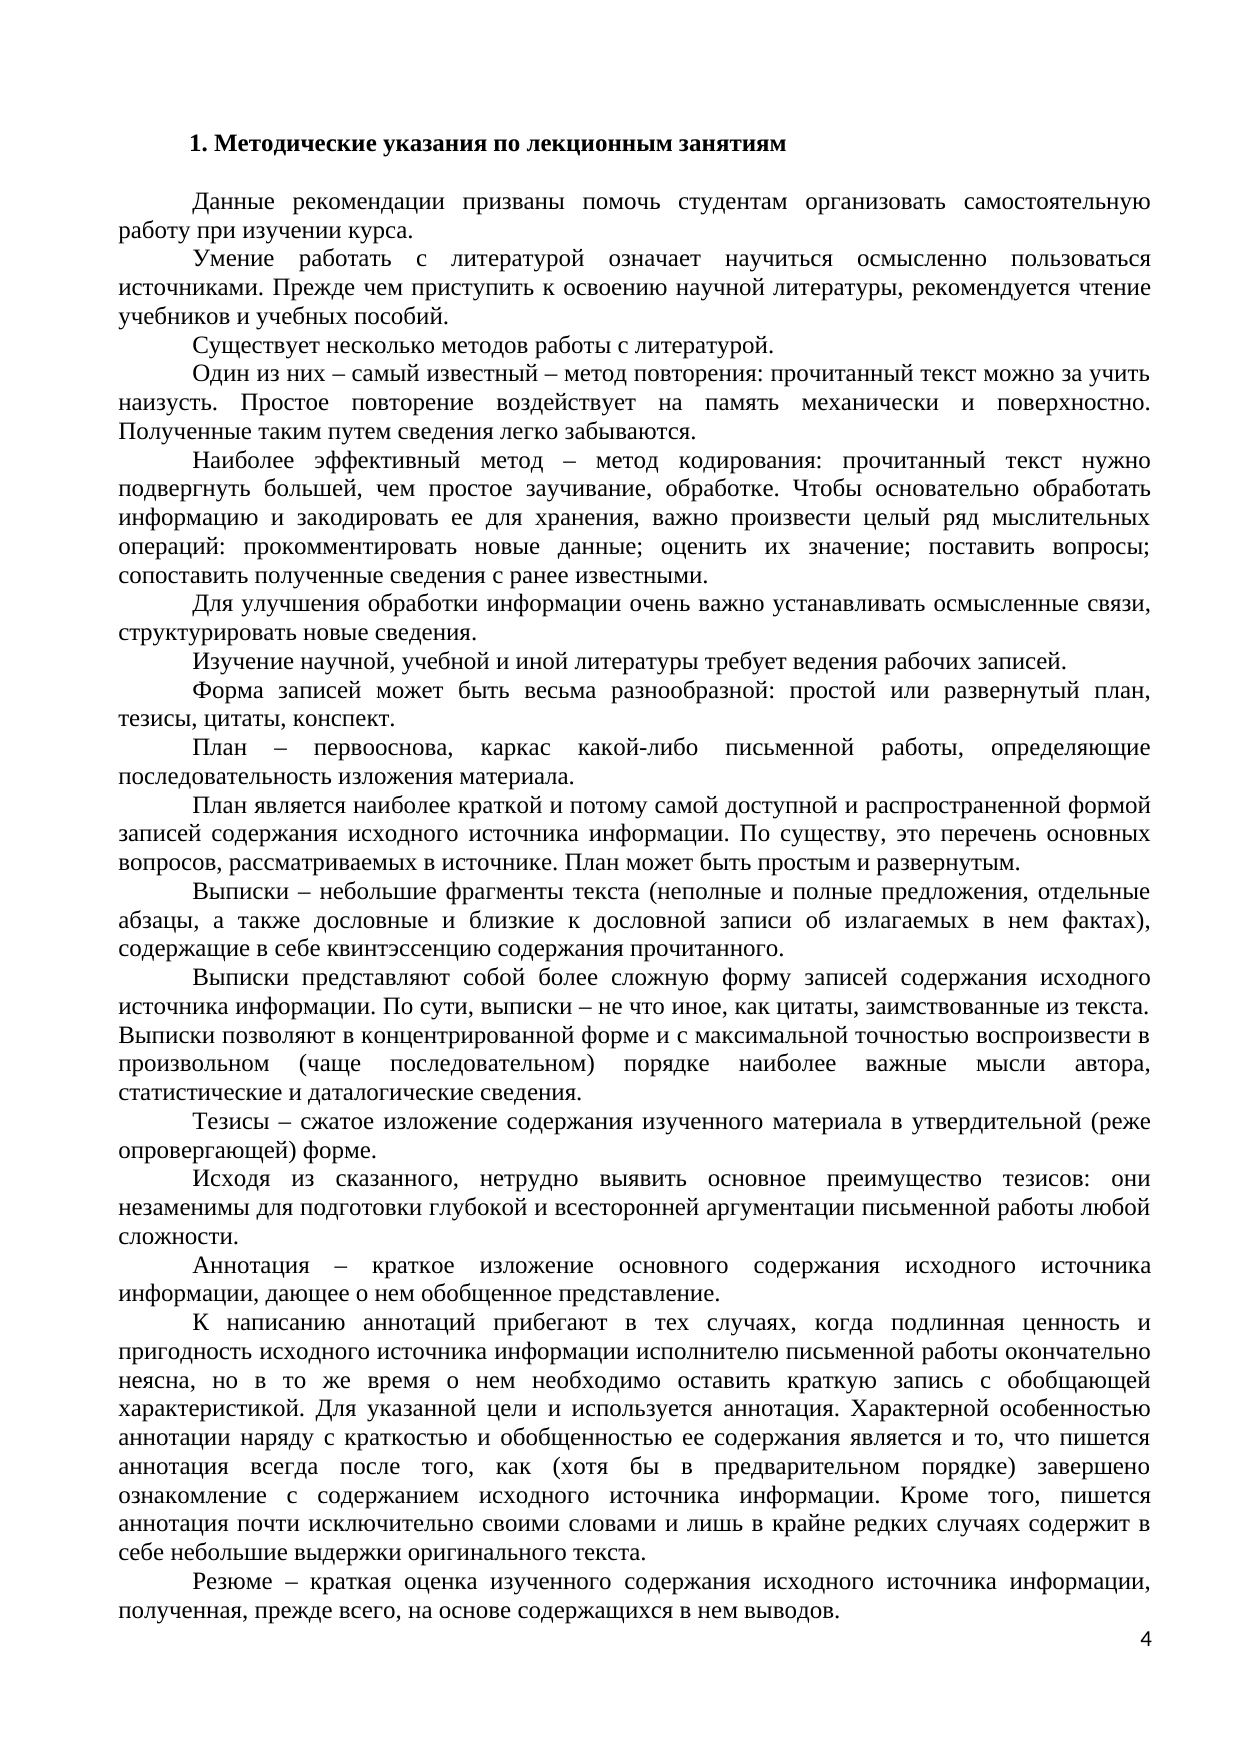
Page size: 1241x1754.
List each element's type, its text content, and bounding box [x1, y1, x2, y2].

text Тезисы – сжатое изложение содержания изученного материала в утвердительной (реже опровергающей) форме. [118, 1106, 1152, 1163]
text Умение работать с литературой означает научиться осмысленно пользоваться источниками. Прежде чем приступить к освоению научной литературы, рекомендуется чтение учебников и учебных пособий. [118, 243, 1152, 330]
text Выписки представляют собой более сложную форму записей содержания исходного источника информации. По сути, выписки – не что иное, как цитаты, заимствованные из текста. Выписки позволяют в концентрированной форме и с максимальной точностью воспроизвести в произвольном (чаще последовательном) порядке наиболее важные мысли автора, статистические и даталогические сведения. [118, 962, 1152, 1106]
text Один из них – самый известный – метод повторения: прочитанный текст можно за учить наизусть. Простое повторение воздействует на память механически и поверхностно. Полученные таким путем сведения легко забываются. [118, 358, 1152, 445]
subtitle 1. Методические указания по лекционным занятиям [118, 128, 1152, 157]
text Наиболее эффективный метод – метод кодирования: прочитанный текст нужно подвергнуть большей, чем простое заучивание, обработке. Чтобы основательно обработать информацию и закодировать ее для хранения, важно произвести целый ряд мыслительных операций: прокомментировать новые данные; оценить их значение; поставить вопросы; сопоставить полученные сведения с ранее известными. [118, 445, 1152, 588]
text Для улучшения обработки информации очень важно устанавливать осмысленные связи, структурировать новые сведения. [118, 588, 1152, 646]
text Резюме – краткая оценка изученного содержания исходного источника информации, полученная, прежде всего, на основе содержащихся в нем выводов. [118, 1566, 1152, 1623]
text Аннотация – краткое изложение основного содержания исходного источника информации, дающее о нем обобщенное представление. [118, 1250, 1152, 1307]
text План – первооснова, каркас какой-либо письменной работы, определяющие последовательность изложения материала. [118, 732, 1152, 790]
text Исходя из сказанного, нетрудно выявить основное преимущество тезисов: они незаменимы для подготовки глубокой и всесторонней аргументации письменной работы любой сложности. [118, 1163, 1152, 1250]
text Форма записей может быть весьма разнообразной: простой или развернутый план, тезисы, цитаты, конспект. [118, 675, 1152, 732]
text План является наиболее краткой и потому самой доступной и распространенной формой записей содержания исходного источника информации. По существу, это перечень основных вопросов, рассматриваемых в источнике. План может быть простым и развернутым. [118, 790, 1152, 876]
text К написанию аннотаций прибегают в тех случаях, когда подлинная ценность и пригодность исходного источника информации исполнителю письменной работы окончательно неясна, но в то же время о нем необходимо оставить краткую запись с обобщающей характеристикой. Для указанной цели и используется аннотация. Характерной особенностью аннотации наряду с краткостью и обобщенностью ее содержания является и то, что пишется аннотация всегда после того, как (хотя бы в предварительном порядке) завершено ознакомление с содержанием исходного источника информации. Кроме того, пишется аннотация почти исключительно своими словами и лишь в крайне редких случаях содержит в себе небольшие выдержки оригинального текста. [118, 1307, 1152, 1566]
text Выписки – небольшие фрагменты текста (неполные и полные предложения, отдельные абзацы, а также дословные и близкие к дословной записи об излагаемых в нем фактах), содержащие в себе квинтэссенцию содержания прочитанного. [118, 876, 1152, 962]
text Существует несколько методов работы с литературой. [118, 330, 1152, 358]
text Данные рекомендации призваны помочь студентам организовать самостоятельную работу при изучении курса. [118, 186, 1152, 243]
text Изучение научной, учебной и иной литературы требует ведения рабочих записей. [118, 646, 1152, 675]
